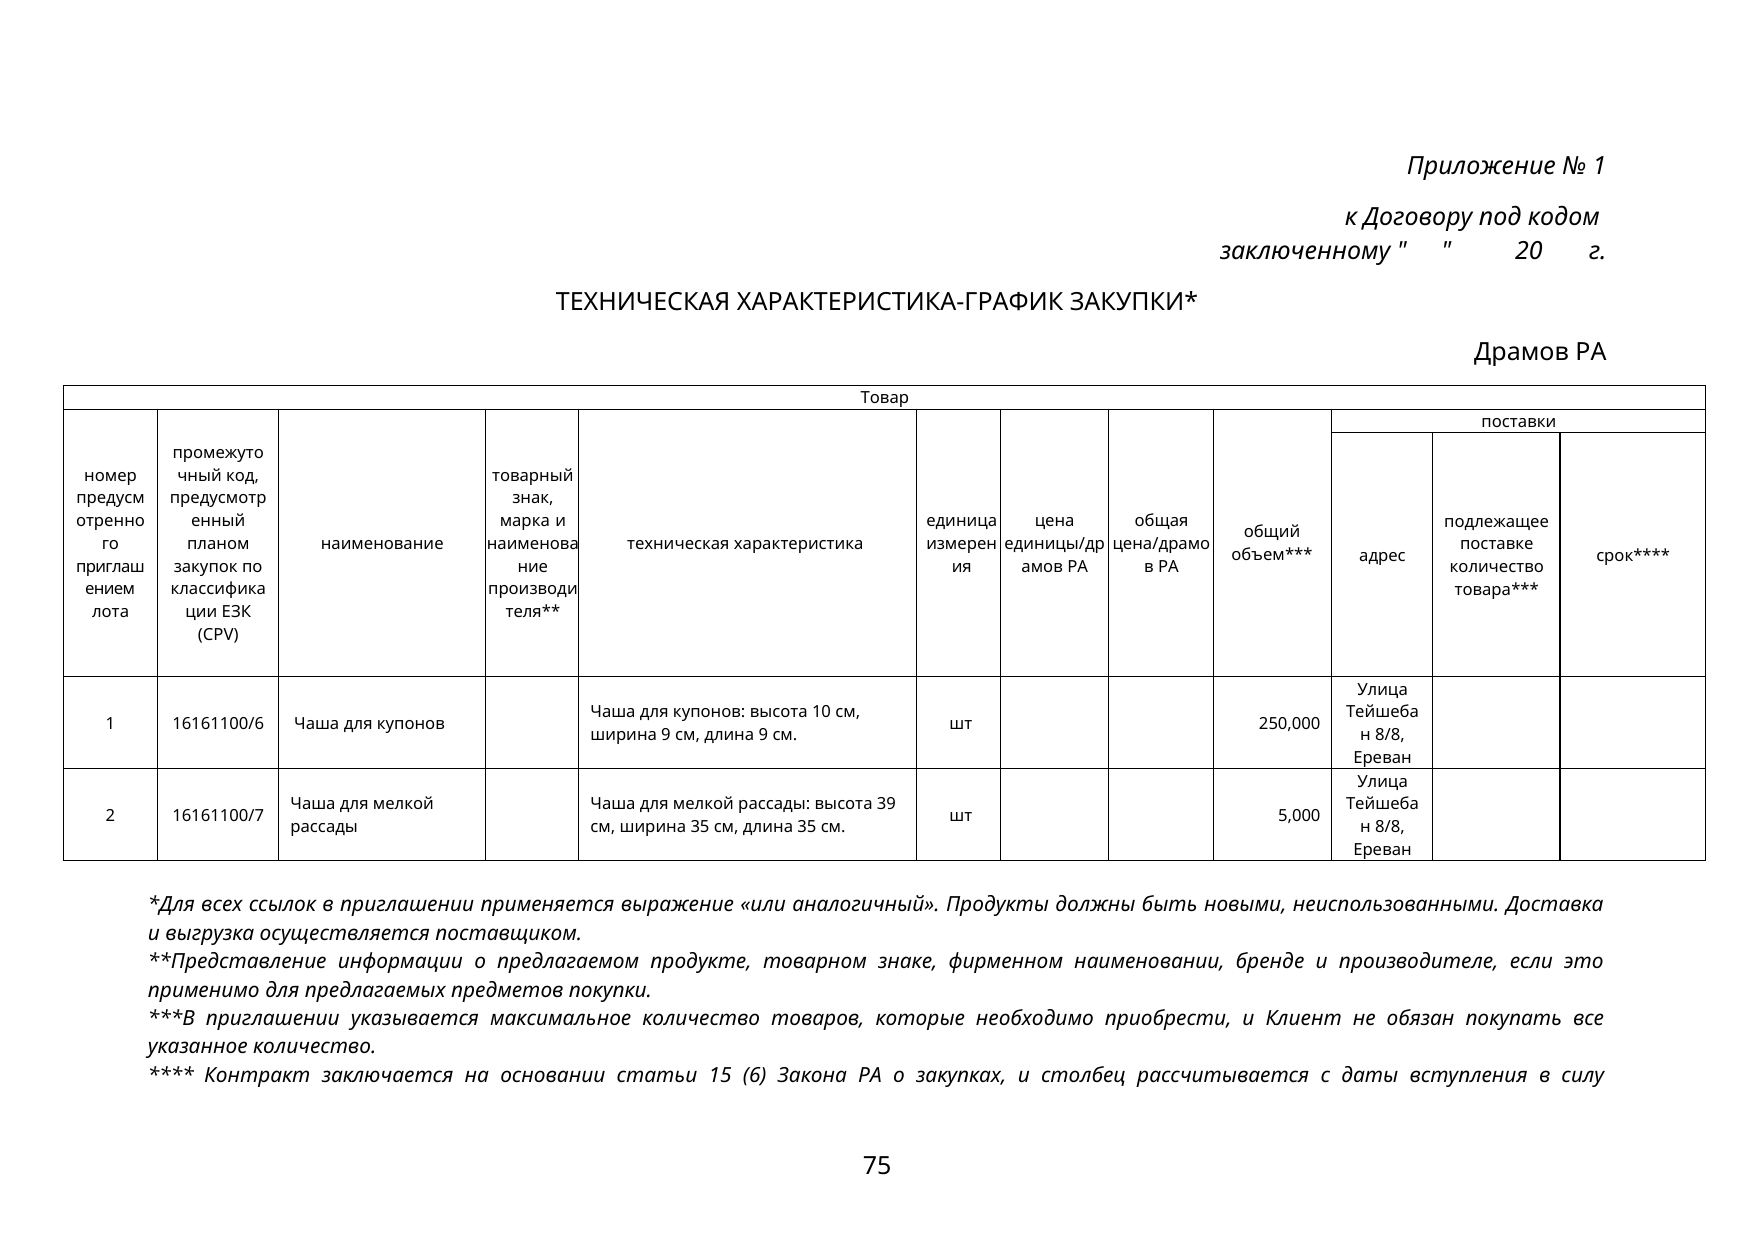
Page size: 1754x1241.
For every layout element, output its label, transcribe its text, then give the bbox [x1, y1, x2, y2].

table_cell номер предусмотренного приглашением лота [64, 410, 157, 676]
text Приложение № 1 [148, 148, 1606, 182]
table_cell товарный знак, марка и наименование производителя** [486, 410, 578, 676]
table_cell [1561, 677, 1705, 768]
table_cell срок**** [1561, 433, 1705, 676]
text к Договору под кодом заключенному " " 20 г. [148, 198, 1606, 267]
text **Представление информации о предлагаемом продукте, товарном знаке, фирменном наименовании, бренде и производителе, если это применимо для предлагаемых предметов покупки. [148, 946, 1606, 1003]
table_cell [1561, 769, 1705, 860]
table_cell шт [917, 677, 1000, 768]
table_cell 5,000 [1214, 769, 1331, 860]
text ТЕХНИЧЕСКАЯ ХАРАКТЕРИСТИКА-ГРАФИК ЗАКУПКИ* [148, 283, 1606, 317]
table_cell Улица Тейшебан 8/8, Ереван [1332, 677, 1432, 768]
table_cell [486, 769, 578, 860]
table_cell 250,000 [1214, 677, 1331, 768]
table_cell [1433, 769, 1559, 860]
table_cell 2 [64, 769, 157, 860]
table_cell подлежащее поставке количество товара*** [1433, 433, 1559, 676]
table_cell [486, 677, 578, 768]
table_header Товар [64, 386, 1705, 408]
text *Для всех ссылок в приглашении применяется выражение «или аналогичный». Продукты должны быть новыми, неиспользованными. Доставка и выгрузка осуществляется поставщиком. [148, 889, 1606, 946]
table_cell [1109, 677, 1213, 768]
table_cell [1433, 677, 1559, 768]
table_cell 1 [64, 677, 157, 768]
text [148, 1060, 1606, 1088]
table_cell цена единицы/драмов РА [1001, 410, 1108, 676]
text ***В приглашении указывается максимальное количество товаров, которые необходимо приобрести, и Клиент не обязан покупать все указанное количество. [148, 1003, 1606, 1060]
table_cell [1001, 677, 1108, 768]
table_cell [1109, 769, 1213, 860]
table_cell Чаша для мелкой рассады [279, 769, 485, 860]
table_cell поставки [1332, 410, 1705, 432]
table_cell общая цена/драмов РА [1109, 410, 1213, 676]
table_cell Чаша для купонов: высота 10 см, ширина 9 см, длина 9 см. [579, 677, 916, 768]
table_cell шт [917, 769, 1000, 860]
table_cell адрес [1332, 433, 1432, 676]
table_cell Чаша для купонов [279, 677, 485, 768]
table_cell промежуточный код, предусмотренный планом закупок по классификации ЕЗК (CPV) [158, 410, 278, 676]
table_cell общий объем*** [1214, 410, 1331, 676]
text Драмов РА [148, 334, 1606, 368]
table_cell [1001, 769, 1108, 860]
table_cell единица измерения [917, 410, 1000, 676]
table_cell 16161100/6 [158, 677, 278, 768]
table_cell Чаша для мелкой рассады: высота 39 см, ширина 35 см, длина 35 см. [579, 769, 916, 860]
table_cell наименование [279, 410, 485, 676]
table_cell Улица Тейшебан 8/8, Ереван [1332, 769, 1432, 860]
table_cell техническая характеристика [579, 410, 916, 676]
table_cell 16161100/7 [158, 769, 278, 860]
